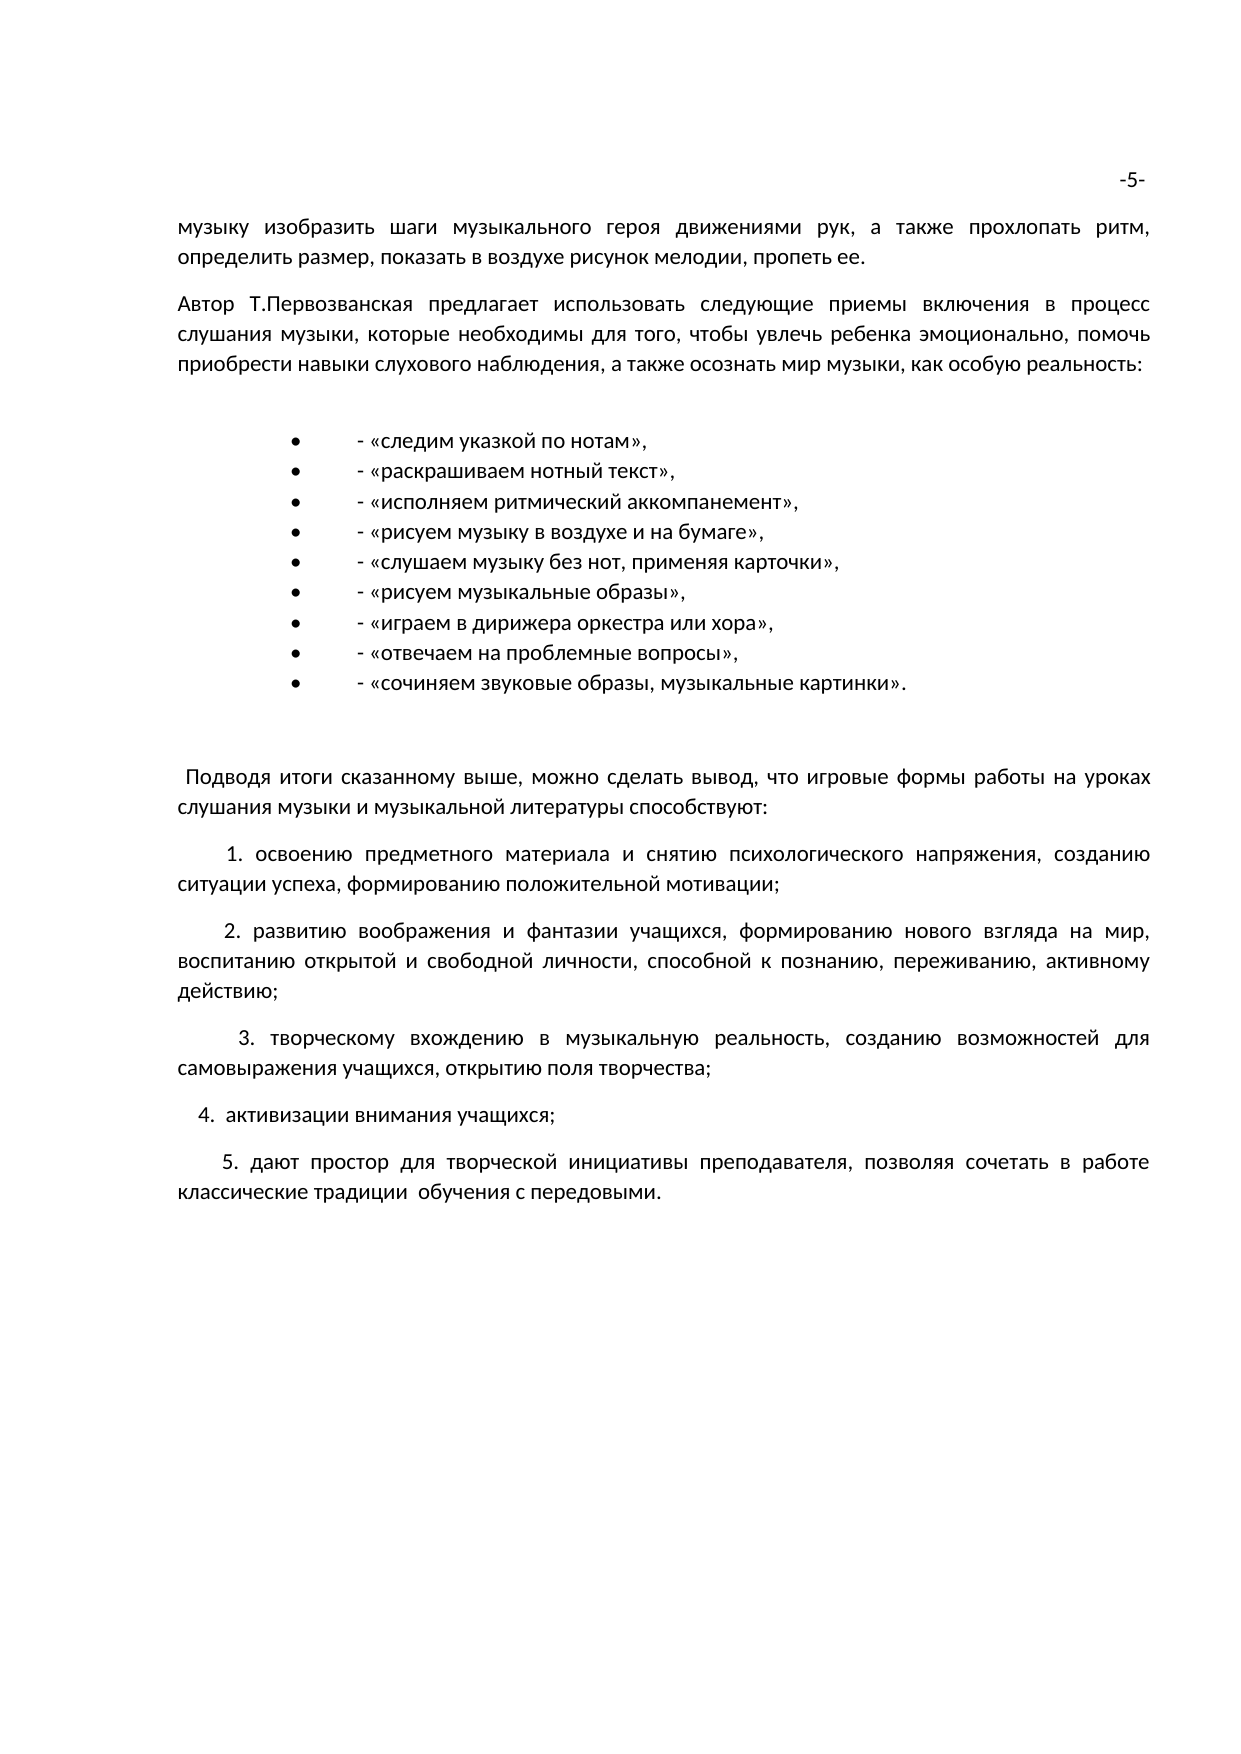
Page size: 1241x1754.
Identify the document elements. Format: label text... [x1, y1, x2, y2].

list - «следим указкой по нотам», [290, 426, 1152, 454]
list - «раскрашиваем нотный текст», [290, 457, 1152, 485]
list - «исполняем ритмический аккомпанемент», [290, 487, 1152, 515]
text 3. творческому вхождению в музыкальную реальность, созданию возможностей для самовыражения учащихся, открытию поля творчества; [177, 1023, 1152, 1082]
text 1. освоению предметного материала и снятию психологического напряжения, созданию ситуации успеха, формированию положительной мотивации; [177, 839, 1152, 897]
text 5. дают простор для творческой инициативы преподавателя, позволяя сочетать в работе классические традиции обучения с передовыми. [177, 1147, 1152, 1206]
list - «отвечаем на проблемные вопросы», [290, 638, 1152, 666]
text 4. активизации внимания учащихся; [177, 1100, 1152, 1128]
list - «рисуем музыкальные образы», [290, 577, 1152, 606]
text 2. развитию воображения и фантазии учащихся, формированию нового взгляда на мир, воспитанию открытой и свободной личности, способной к познанию, переживанию, активному действию; [177, 916, 1152, 1004]
list - «сочиняем звуковые образы, музыкальные картинки». [290, 668, 1152, 696]
list - «слушаем музыку без нот, применяя карточки», [290, 547, 1152, 575]
text музыку изобразить шаги музыкального героя движениями рук, а также прохлопать ритм, определить размер, показать в воздухе рисунок мелодии, пропеть ее. [177, 212, 1152, 270]
text Автор Т.Первозванская предлагает использовать следующие приемы включения в процесс слушания музыки, которые необходимы для того, чтобы увлечь ребенка эмоционально, помочь приобрести навыки слухового наблюдения, а также осознать мир музыки, как особую реальность: [177, 289, 1152, 377]
list - «играем в дирижера оркестра или хора», [290, 608, 1152, 636]
text Подводя итоги сказанному выше, можно сделать вывод, что игровые формы работы на уроках слушания музыки и музыкальной литературы способствуют: [177, 762, 1152, 820]
text -5- [177, 165, 1152, 193]
list - «рисуем музыку в воздухе и на бумаге», [290, 517, 1152, 545]
